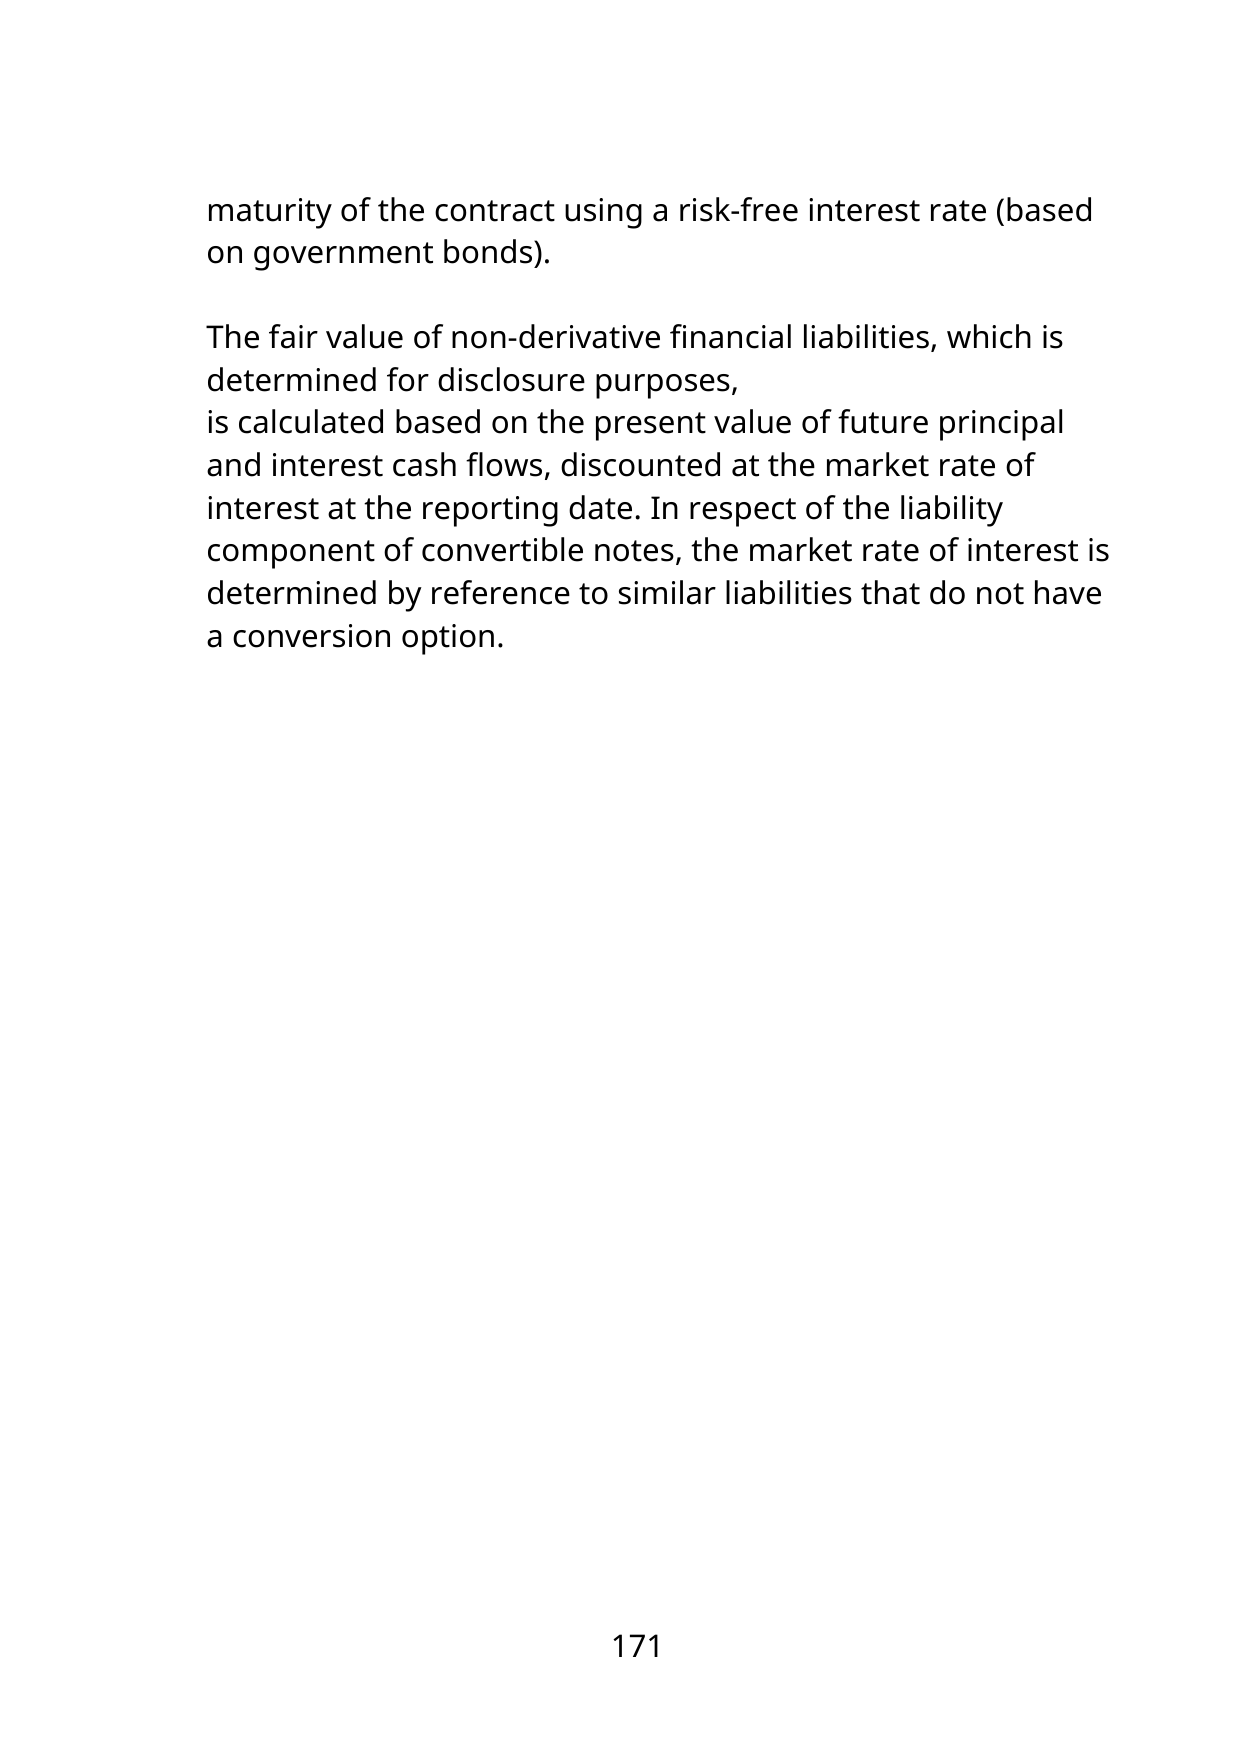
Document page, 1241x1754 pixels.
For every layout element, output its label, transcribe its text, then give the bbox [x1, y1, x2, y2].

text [206, 187, 1120, 273]
text The fair value of non-derivative financial liabilities, which is determined for disclosure purposes, is calculated based on the present value of future principal and interest cash flows, discounted at the market rate of interest at the reporting date. In respect of the liability component of convertible notes, the market rate of interest is determined by reference to similar liabilities that do not have a conversion option. [206, 315, 1120, 656]
